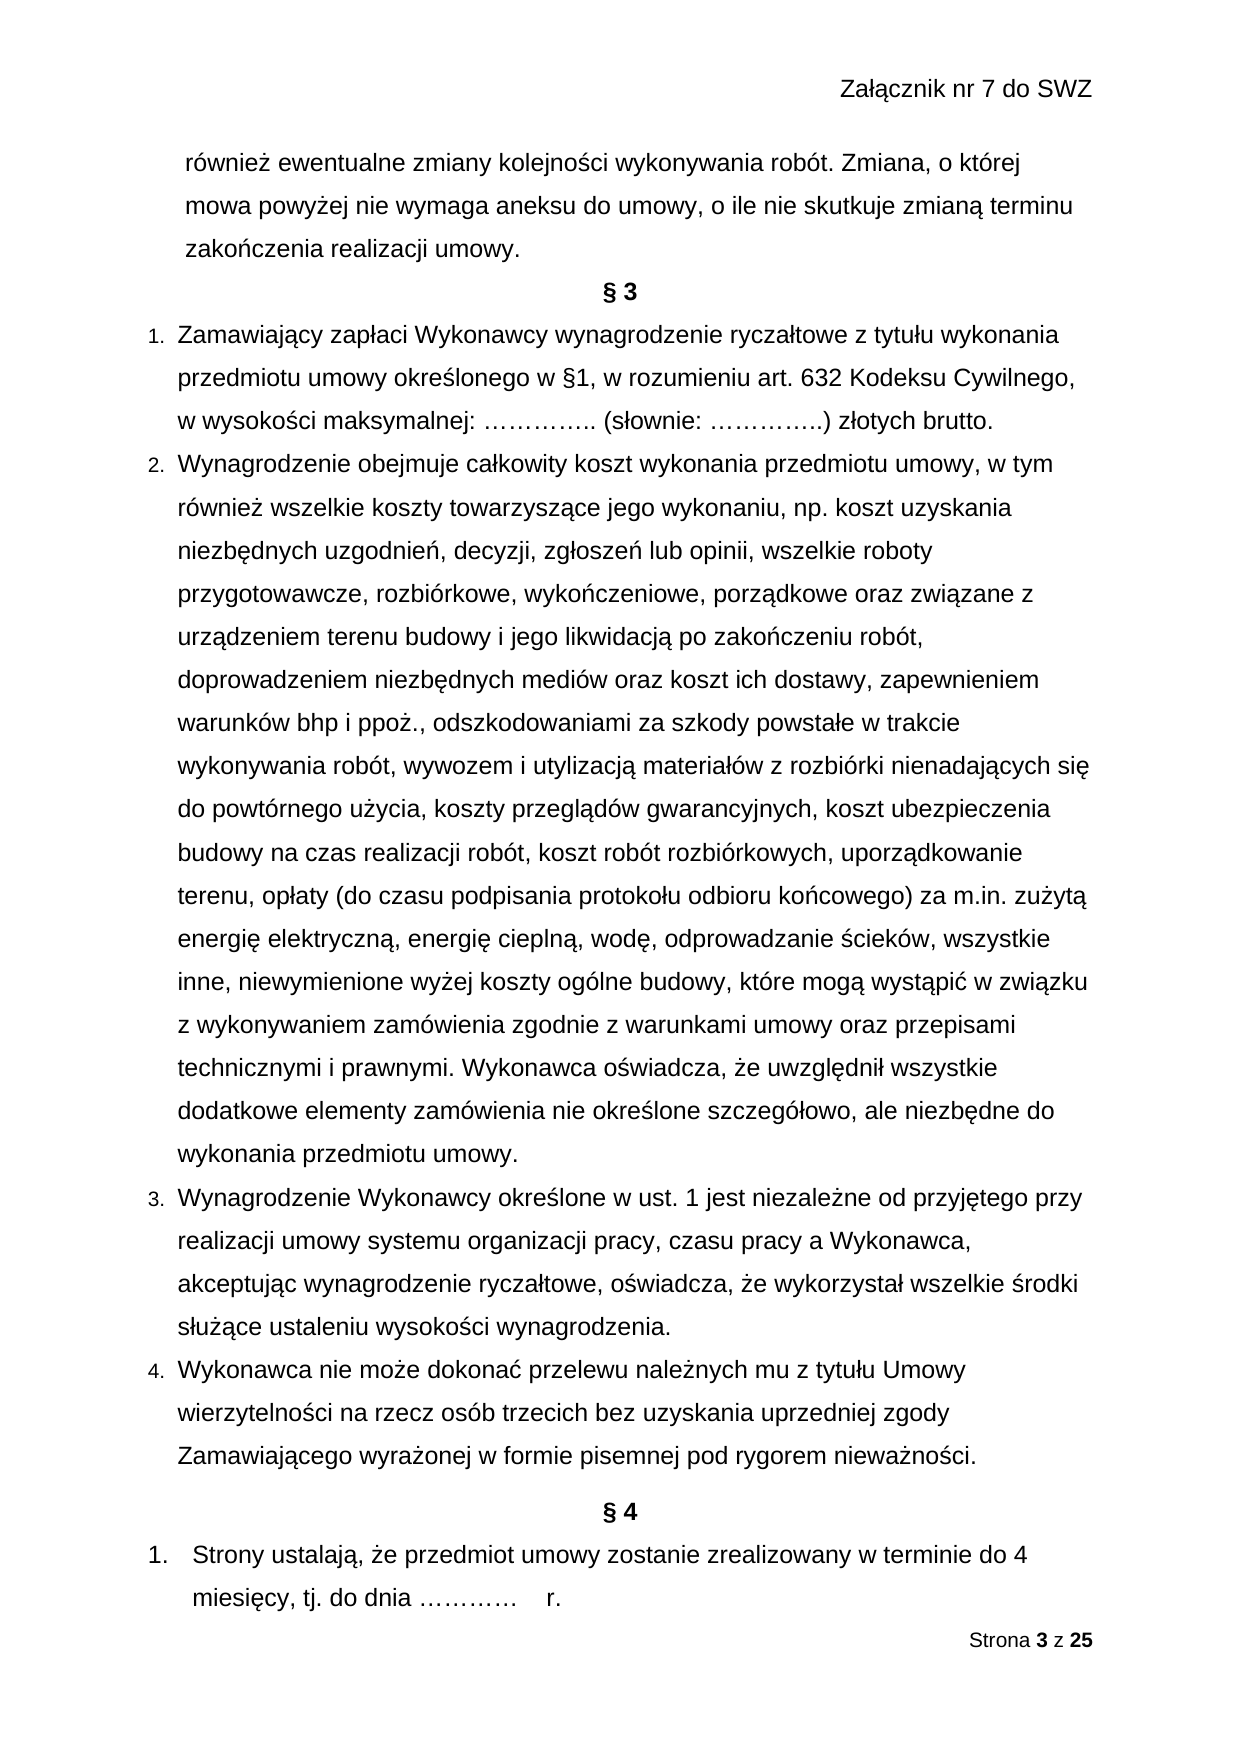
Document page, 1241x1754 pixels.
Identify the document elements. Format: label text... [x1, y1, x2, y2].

subtitle § 4 [148, 1497, 1093, 1526]
list Wynagrodzenie Wykonawcy określone w ust. 1 jest niezależne od przyjętego przy realizacji umowy systemu organizacji pracy, czasu pracy a Wykonawca, akceptując wynagrodzenie ryczałtowe, oświadcza, że wykorzystał wszelkie środki służące ustaleniu wysokości wynagrodzenia. [148, 1183, 1093, 1341]
list Strony ustalają, że przedmiot umowy zostanie zrealizowany w terminie do 4 miesięcy, tj. do dnia ………… r. [148, 1540, 1093, 1612]
list Wykonawca nie może dokonać przelewu należnych mu z tytułu Umowy wierzytelności na rzecz osób trzecich bez uzyskania uprzedniej zgody Zamawiającego wyrażonej w formie pisemnej pod rygorem nieważności. [148, 1355, 1093, 1470]
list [148, 148, 1093, 263]
list Wynagrodzenie obejmuje całkowity koszt wykonania przedmiotu umowy, w tym również wszelkie koszty towarzyszące jego wykonaniu, np. koszt uzyskania niezbędnych uzgodnień, decyzji, zgłoszeń lub opinii, wszelkie roboty przygotowawcze, rozbiórkowe, wykończeniowe, porządkowe oraz związane z urządzeniem terenu budowy i jego likwidacją po zakończeniu robót, doprowadzeniem niezbędnych mediów oraz koszt ich dostawy, zapewnieniem warunków bhp i ppoż., odszkodowaniami za szkody powstałe w trakcie wykonywania robót, wywozem i utylizacją materiałów z rozbiórki nienadających się do powtórnego użycia, koszty przeglądów gwarancyjnych, koszt ubezpieczenia budowy na czas realizacji robót, koszt robót rozbiórkowych, uporządkowanie terenu, opłaty (do czasu podpisania protokołu odbioru końcowego) za m.in. zużytą energię elektryczną, energię cieplną, wodę, odprowadzanie ścieków, wszystkie inne, niewymienione wyżej koszty ogólne budowy, które mogą wystąpić w związku z wykonywaniem zamówienia zgodnie z warunkami umowy oraz przepisami technicznymi i prawnymi. Wykonawca oświadcza, że uwzględnił wszystkie dodatkowe elementy zamówienia nie określone szczegółowo, ale niezbędne do wykonania przedmiotu umowy. [148, 449, 1093, 1168]
list Zamawiający zapłaci Wykonawcy wynagrodzenie ryczałtowe z tytułu wykonania przedmiotu umowy określonego w §1, w rozumieniu art. 632 Kodeksu Cywilnego, w wysokości maksymalnej: ………….. (słownie: …………..) złotych brutto. [148, 320, 1093, 435]
text § 3 [148, 277, 1093, 306]
